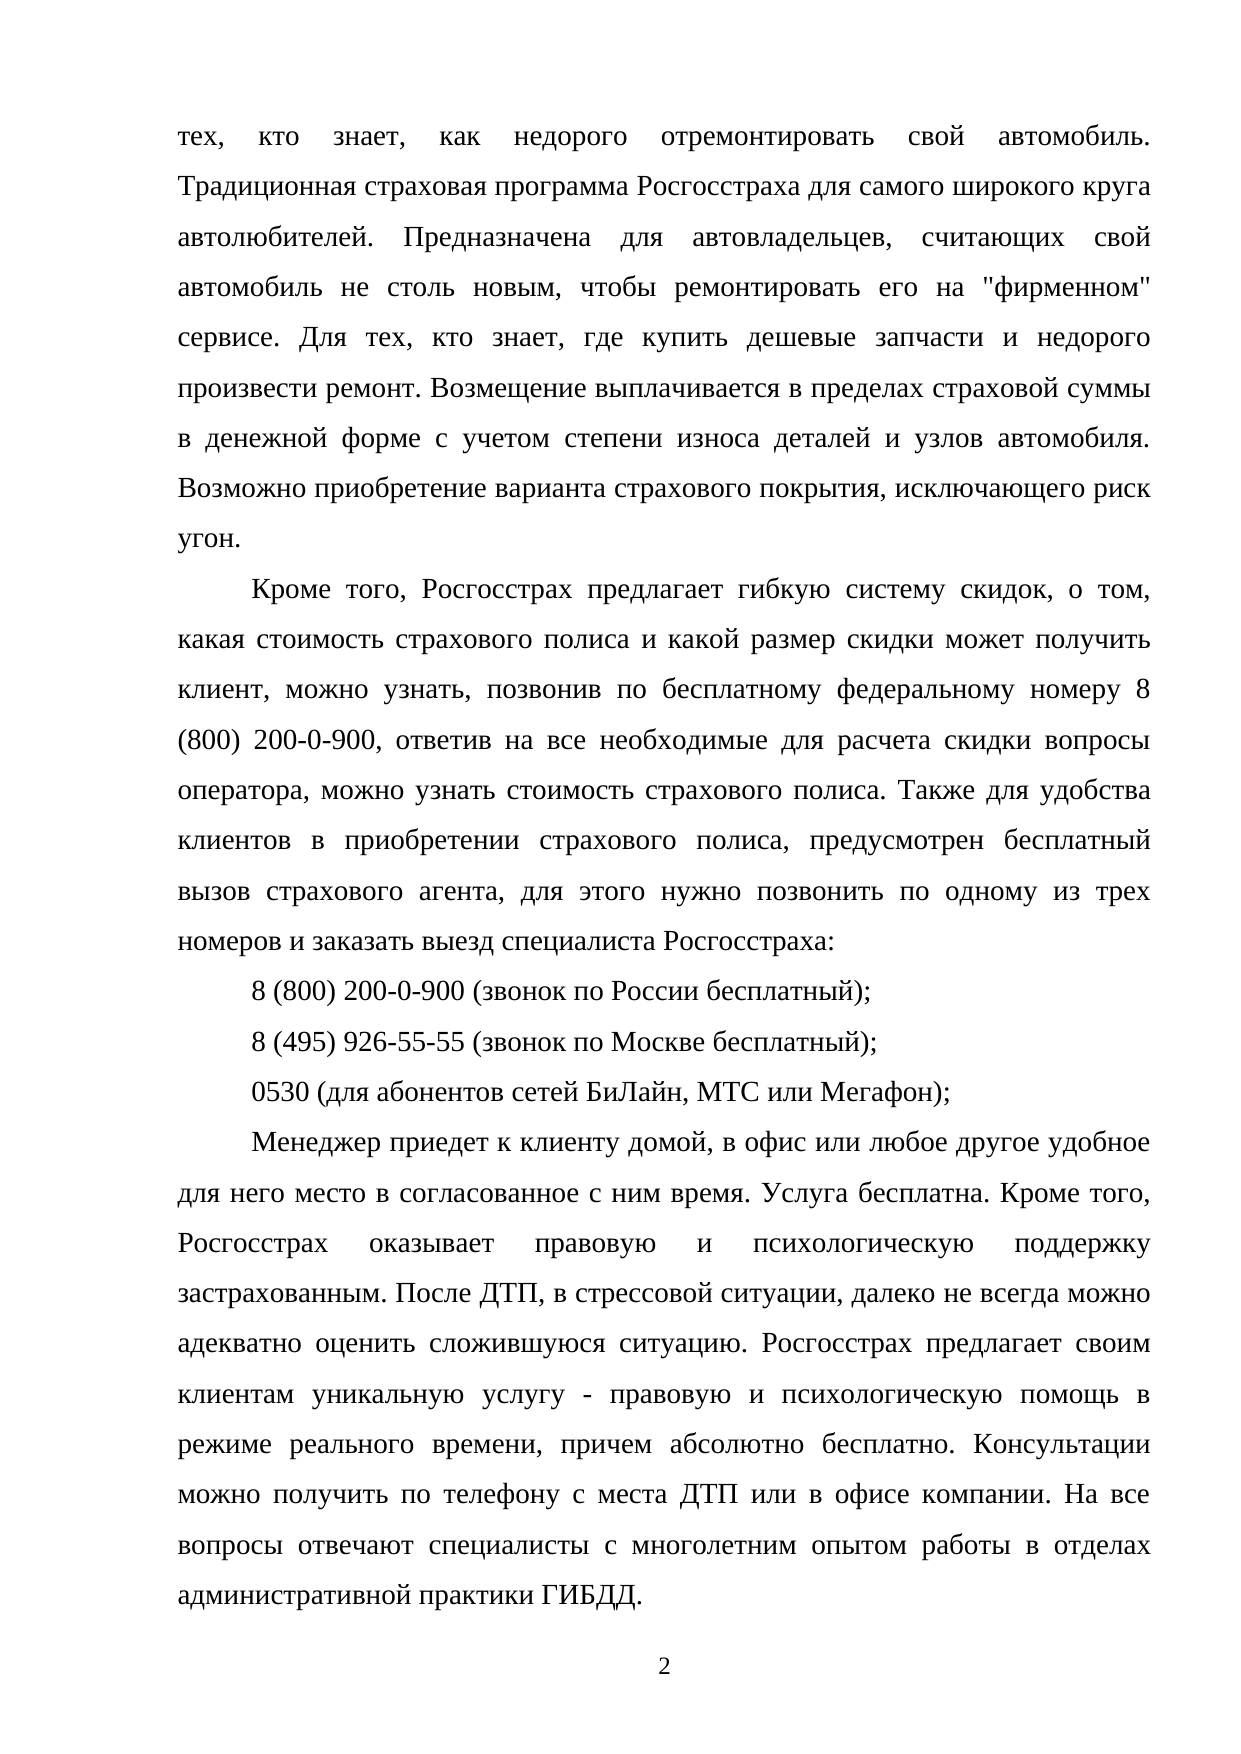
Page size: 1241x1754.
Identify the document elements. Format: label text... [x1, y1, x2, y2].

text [177, 118, 1152, 554]
text 0530 (для абонентов сетей БиЛайн, МТС или Мегафон); [177, 1074, 1152, 1108]
text 8 (800) 200-0-900 (звонок по России бесплатный); [177, 973, 1152, 1007]
text Кроме того, Росгосстрах предлагает гибкую систему скидок, о том, какая стоимость страхового полиса и какой размер скидки может получить клиент, можно узнать, позвонив по бесплатному федеральному номеру 8 (800) 200-0-900, ответив на все необходимые для расчета скидки вопросы оператора, можно узнать стоимость страхового полиса. Также для удобства клиентов в приобретении страхового полиса, предусмотрен бесплатный вызов страхового агента, для этого нужно позвонить по одному из трех номеров и заказать выезд специалиста Росгосстраха: [177, 571, 1152, 957]
text 8 (495) 926-55-55 (звонок по Москве бесплатный); [177, 1024, 1152, 1057]
text Менеджер приедет к клиенту домой, в офис или любое другое удобное для него место в согласованное с ним время. Услуга бесплатна. Кроме того, Росгосстрах оказывает правовую и психологическую поддержку застрахованным. После ДТП, в стрессовой ситуации, далеко не всегда можно адекватно оценить сложившуюся ситуацию. Росгосстрах предлагает своим клиентам уникальную услугу - правовую и психологическую помощь в режиме реального времени, причем абсолютно бесплатно. Консультации можно получить по телефону с места ДТП или в офисе компании. На все вопросы отвечают специалисты с многолетним опытом работы в отделах административной практики ГИБДД. [177, 1124, 1152, 1611]
